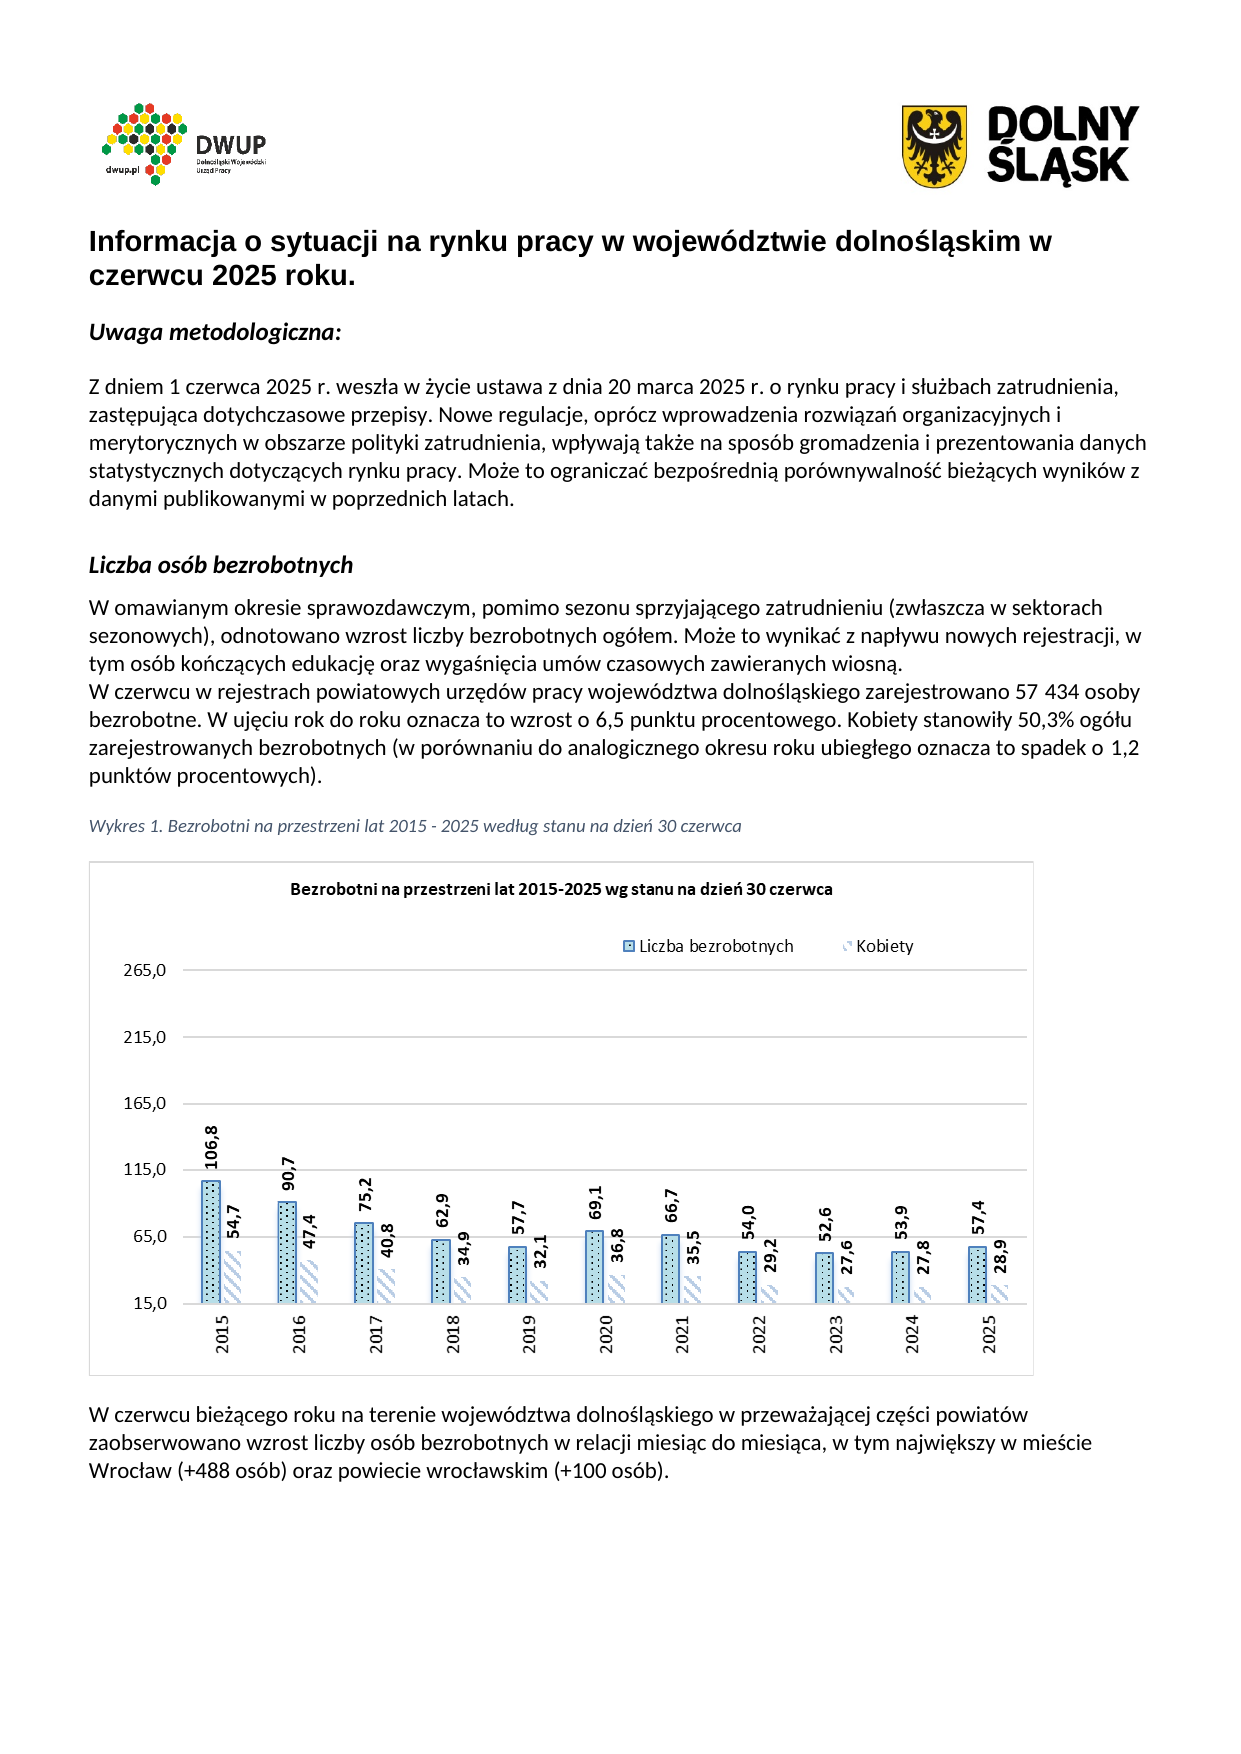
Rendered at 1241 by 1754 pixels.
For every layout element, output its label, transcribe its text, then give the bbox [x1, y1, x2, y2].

title Informacja o sytuacji na rynku pracy w województwie dolnośląskim w czerwcu 2025 roku. [89, 224, 1152, 292]
text W czerwcu w rejestrach powiatowych urzędów pracy województwa dolnośląskiego zarejestrowano 57 434 osoby bezrobotne. W ujęciu rok do roku oznacza to wzrost o 6,5 punktu procentowego. Kobiety stanowiły 50,3% ogółu zarejestrowanych bezrobotnych (w porównaniu do analogicznego okresu roku ubiegłego oznacza to spadek o 1,2 punktów procentowych). [89, 677, 1152, 789]
text Wykres 1. Bezrobotni na przestrzeni lat 2015 - 2025 według stanu na dzień 30 czerwca [89, 814, 1152, 837]
subtitle Uwaga metodologiczna: [89, 317, 1152, 347]
text W omawianym okresie sprawozdawczym, pomimo sezonu sprzyjającego zatrudnieniu (zwłaszcza w sektorach sezonowych), odnotowano wzrost liczby bezrobotnych ogółem. Może to wynikać z napływu nowych rejestracji, w tym osób kończących edukację oraz wygaśnięcia umów czasowych zawieranych wiosną. [89, 593, 1152, 677]
subtitle Liczba osób bezrobotnych [89, 550, 1152, 580]
picture [88, 861, 1034, 1376]
text Z dniem 1 czerwca 2025 r. weszła w życie ustawa z dnia 20 marca 2025 r. o rynku pracy i służbach zatrudnienia, zastępująca dotychczasowe przepisy. Nowe regulacje, oprócz wprowadzenia rozwiązań organizacyjnych i merytorycznych w obszarze polityki zatrudnienia, wpływają także na sposób gromadzenia i prezentowania danych statystycznych dotyczących rynku pracy. Może to ograniczać bezpośrednią porównywalność bieżących wyników z danymi publikowanymi w poprzednich latach. [89, 372, 1152, 512]
picture [890, 93, 1147, 195]
picture [88, 88, 279, 200]
text W czerwcu bieżącego roku na terenie województwa dolnośląskiego w przeważającej części powiatów zaobserwowano wzrost liczby osób bezrobotnych w relacji miesiąc do miesiąca, w tym największy w mieście Wrocław (+488 osób) oraz powiecie wrocławskim (+100 osób). [89, 1401, 1152, 1484]
